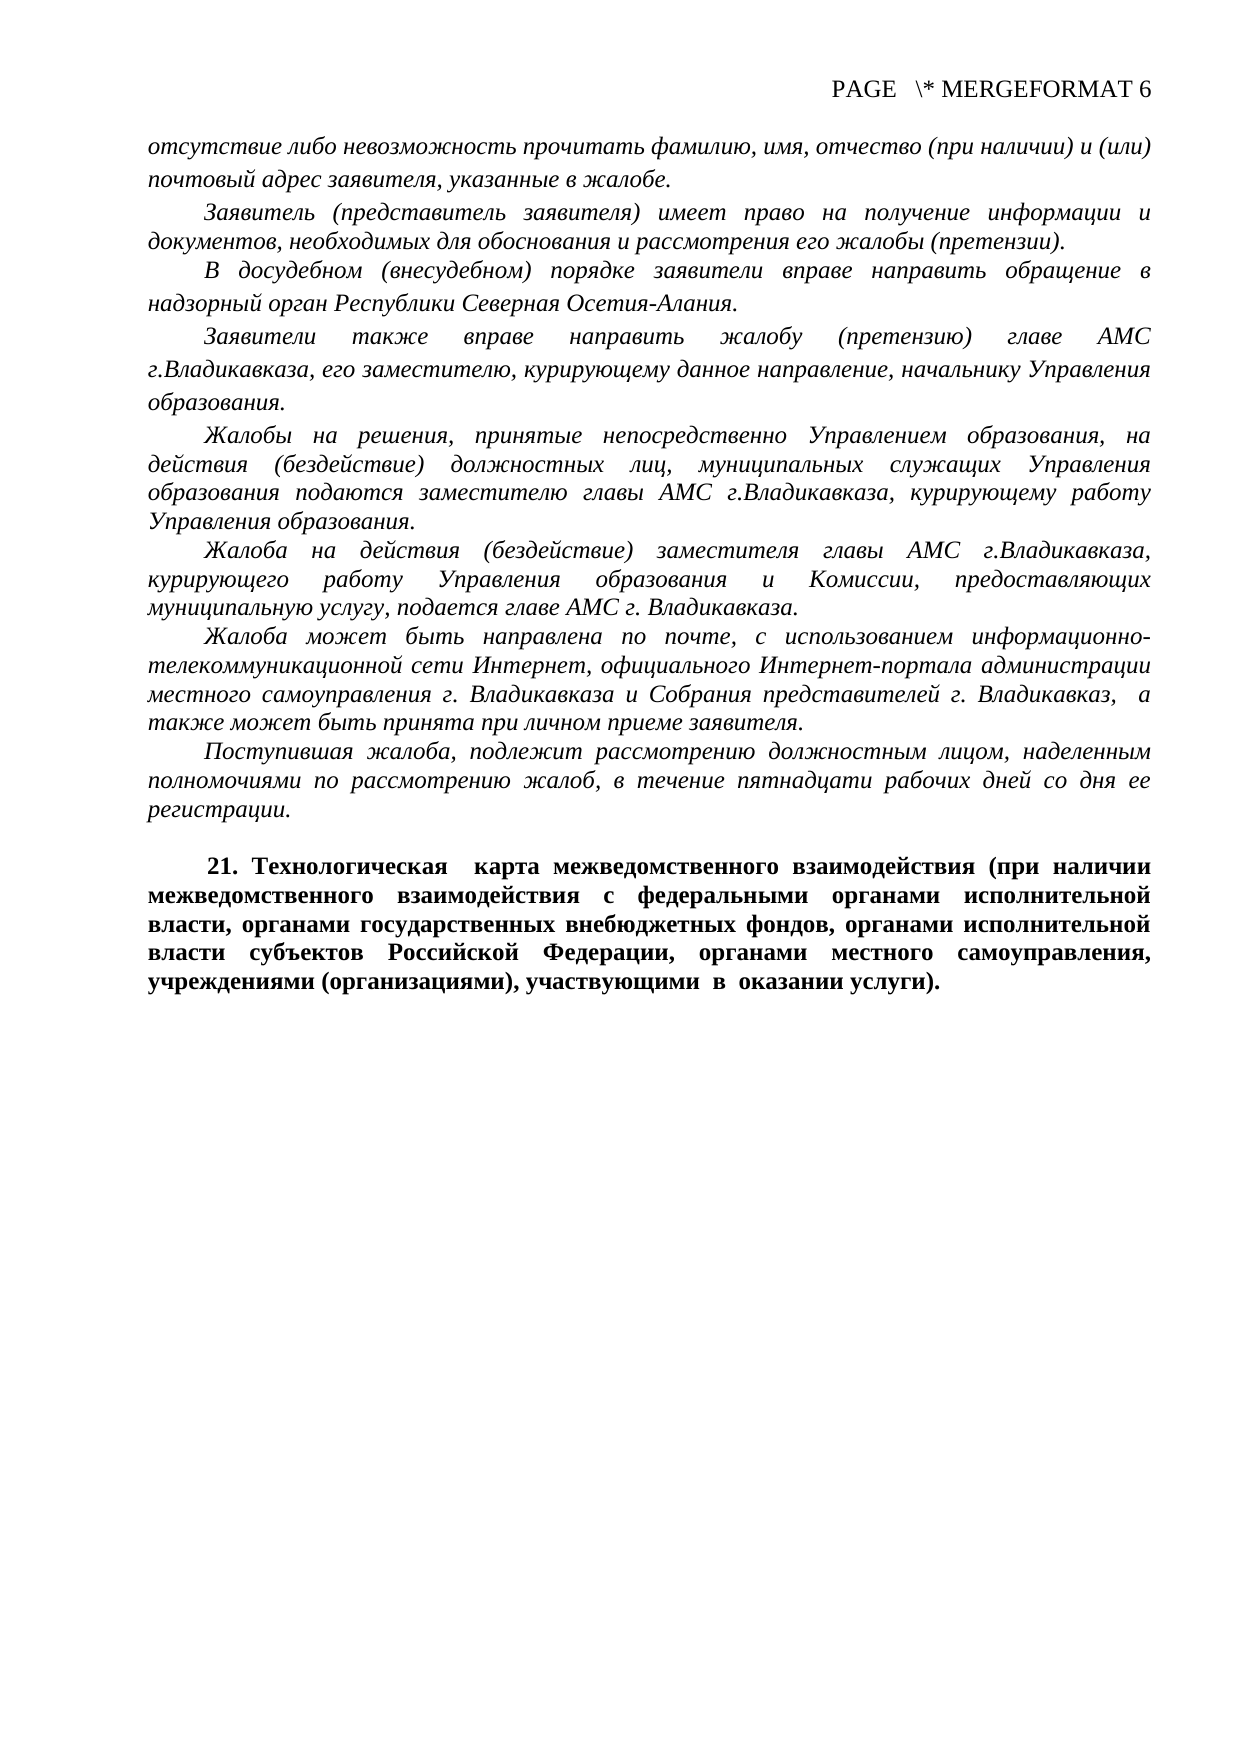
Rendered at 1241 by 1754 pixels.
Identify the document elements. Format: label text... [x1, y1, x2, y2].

text Жалоба на действия (бездействие) заместителя главы АМС г.Владикавказа, курирующего работу Управления образования и Комиссии, предоставляющих муниципальную услугу, подается главе АМС г. Владикавказа. [148, 535, 1152, 621]
text Жалоба может быть направлена по почте, с использованием информационно-телекоммуникационной сети Интернет, официального Интернет-портала администрации местного самоуправления г. Владикавказа и Собрания представителей г. Владикавказ, а также может быть принята при личном приеме заявителя. [148, 621, 1152, 736]
text 21. Технологическая карта межведомственного взаимодействия (при наличии межведомственного взаимодействия с федеральными органами исполнительной власти, органами государственных внебюджетных фондов, органами исполнительной власти субъектов Российской Федерации, органами местного самоуправления, учреждениями (организациями), участвующими в оказании услуги). [148, 851, 1152, 995]
text Заявители также вправе направить жалобу (претензию) главе АМС г.Владикавказа, его заместителю, курирующему данное направление, начальнику Управления образования. [148, 321, 1152, 416]
text В досудебном (внесудебном) порядке заявители вправе направить обращение в надзорный орган Республики Северная Осетия-Алания. [148, 255, 1152, 317]
text Поступившая жалоба, подлежит рассмотрению должностным лицом, наделенным полномочиями по рассмотрению жалоб, в течение пятнадцати рабочих дней со дня ее регистрации. [148, 736, 1152, 822]
text Заявитель (представитель заявителя) имеет право на получение информации и документов, необходимых для обоснования и рассмотрения его жалобы (претензии). [148, 197, 1152, 255]
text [148, 131, 1152, 193]
text Жалобы на решения, принятые непосредственно Управлением образования, на действия (бездействие) должностных лиц, муниципальных служащих Управления образования подаются заместителю главы АМС г.Владикавказа, курирующему работу Управления образования. [148, 420, 1152, 535]
